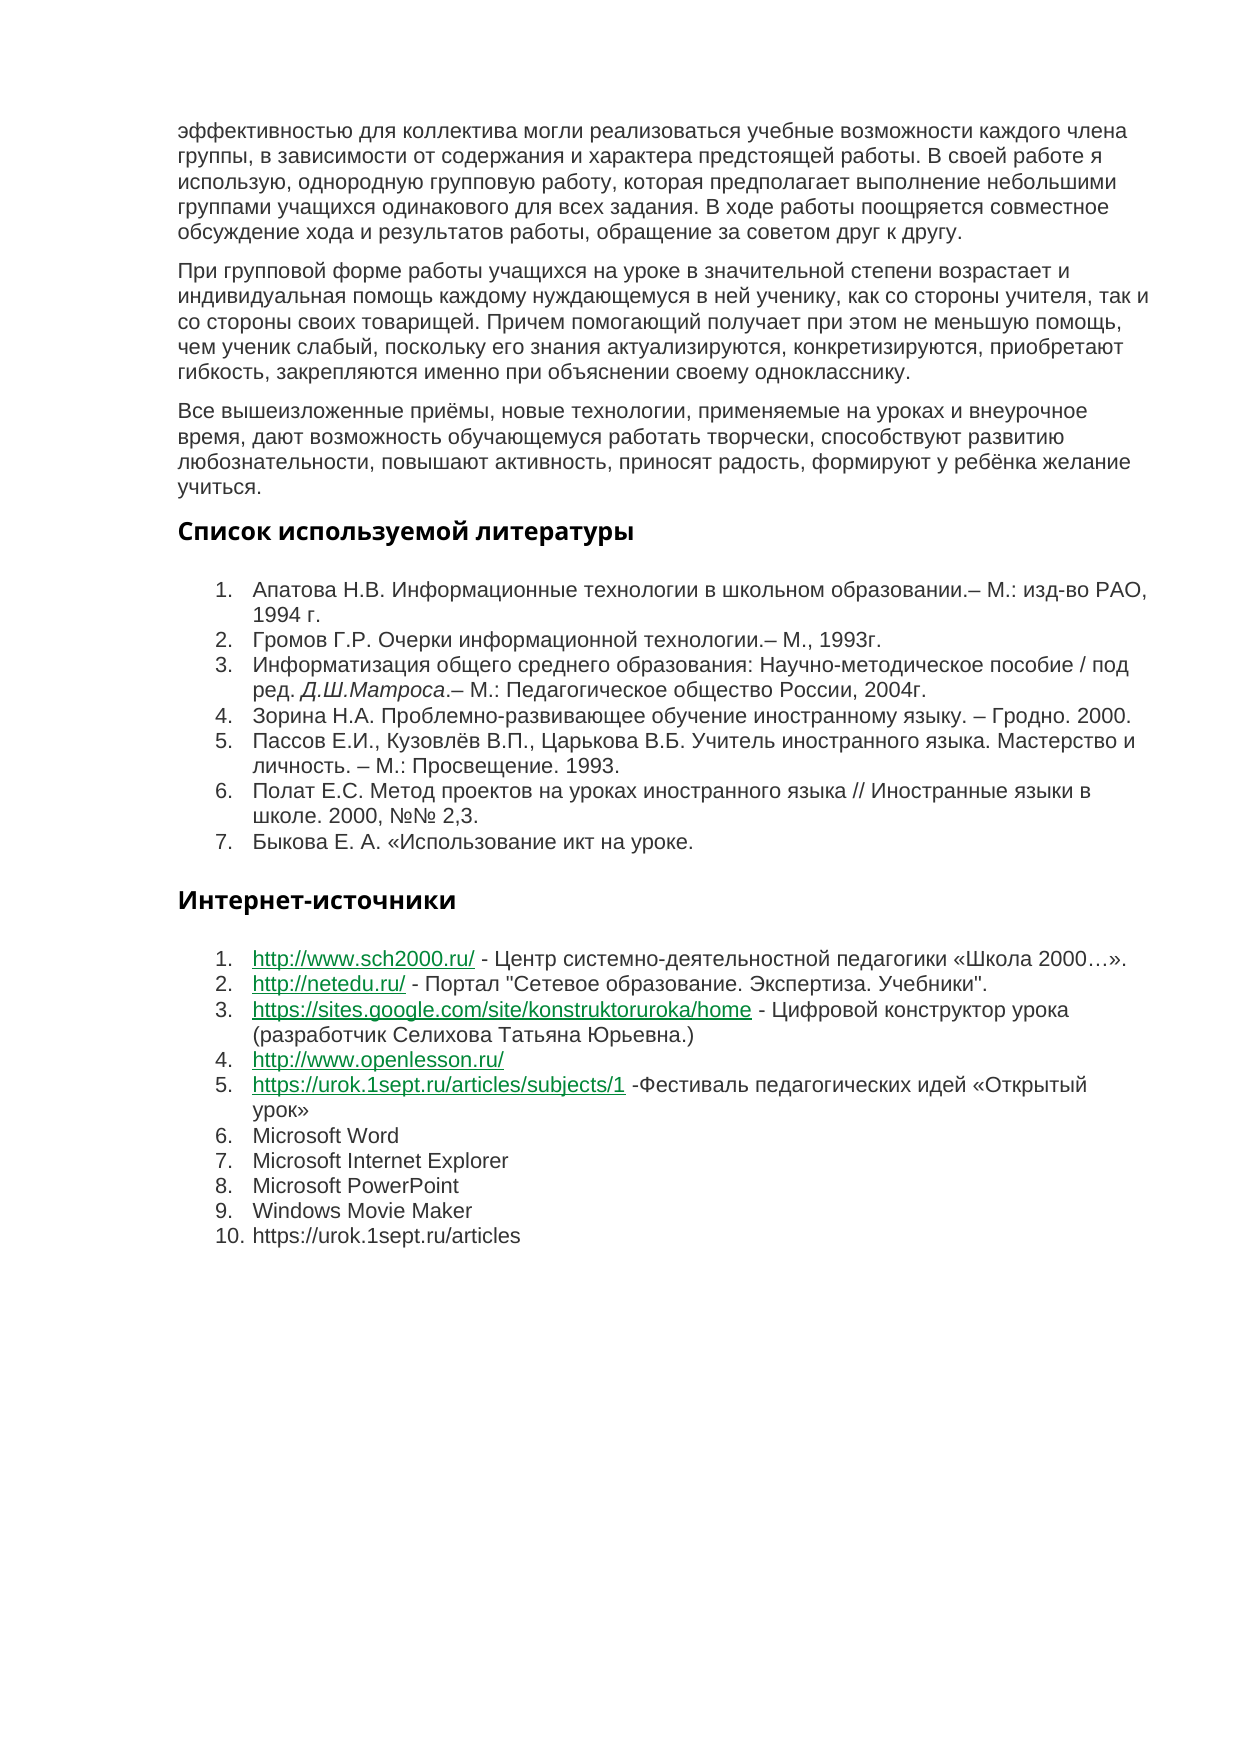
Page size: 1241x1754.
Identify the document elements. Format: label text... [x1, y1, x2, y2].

list Microsoft Word [215, 1123, 1152, 1148]
list Информатизация общего среднего образования: Научно-методическое пособие / под ред. Д.Ш.Матроса.– М.: Педагогическое общество России, 2004г. [215, 652, 1152, 702]
list Быкова Е. А. «Использование икт на уроке. [215, 828, 1152, 854]
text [177, 118, 1152, 244]
text При групповой форме работы учащихся на уроке в значительной степени возрастает и индивидуальная помощь каждому нуждающемуся в ней ученику, как со стороны учителя, так и со стороны своих товарищей. Причем помогающий получает при этом не меньшую помощь, чем ученик слабый, поскольку его знания актуализируются, конкретизируются, приобретают гибкость, закрепляются именно при объяснении своему однокласснику. [177, 258, 1152, 384]
list Громов Г.Р. Очерки информационной технологии.– М., 1993г. [215, 627, 1152, 652]
list http://netedu.ru/ - Портал "Сетевое образование. Экспертиза. Учебники". [215, 971, 1152, 997]
list Microsoft PowerPoint [215, 1173, 1152, 1198]
text Список используемой литературы [177, 513, 1152, 547]
list Пассов Е.И., Кузовлёв В.П., Царькова В.Б. Учитель иностранного языка. Мастерство и личность. – М.: Просвещение. 1993. [215, 728, 1152, 778]
list Windows Movie Maker [215, 1198, 1152, 1223]
list https://sites.google.com/site/konstruktoruroka/home - Цифровой конструктор урока (разработчик Селихова Татьяна Юрьевна.) [215, 997, 1152, 1047]
list Microsoft Internet Explorer [215, 1148, 1152, 1173]
list http://www.openlesson.ru/ [215, 1047, 1152, 1072]
list Полат Е.С. Метод проектов на уроках иностранного языка // Иностранные языки в школе. 2000, №№ 2,3. [215, 778, 1152, 828]
text Все вышеизложенные приёмы, новые технологии, применяемые на уроках и внеурочное время, дают возможность обучающемуся работать творчески, способствуют развитию любознательности, повышают активность, приносят радость, формируют у ребёнка желание учиться. [177, 398, 1152, 499]
text Интернет-источники [177, 883, 1152, 917]
list https://urok.1sept.ru/articles/subjects/1 -Фестиваль педагогических идей «Открытый урок» [215, 1072, 1152, 1123]
list Зорина Н.А. Проблемно-развивающее обучение иностранному языку. – Гродно. 2000. [215, 702, 1152, 728]
list https://urok.1sept.ru/articles [215, 1223, 1152, 1249]
list http://www.sch2000.ru/ - Центр системно-деятельностной педагогики «Школа 2000…». [215, 946, 1152, 971]
list Апатова Н.В. Информационные технологии в школьном образовании.– М.: изд-во РАО, 1994 г. [215, 576, 1152, 627]
